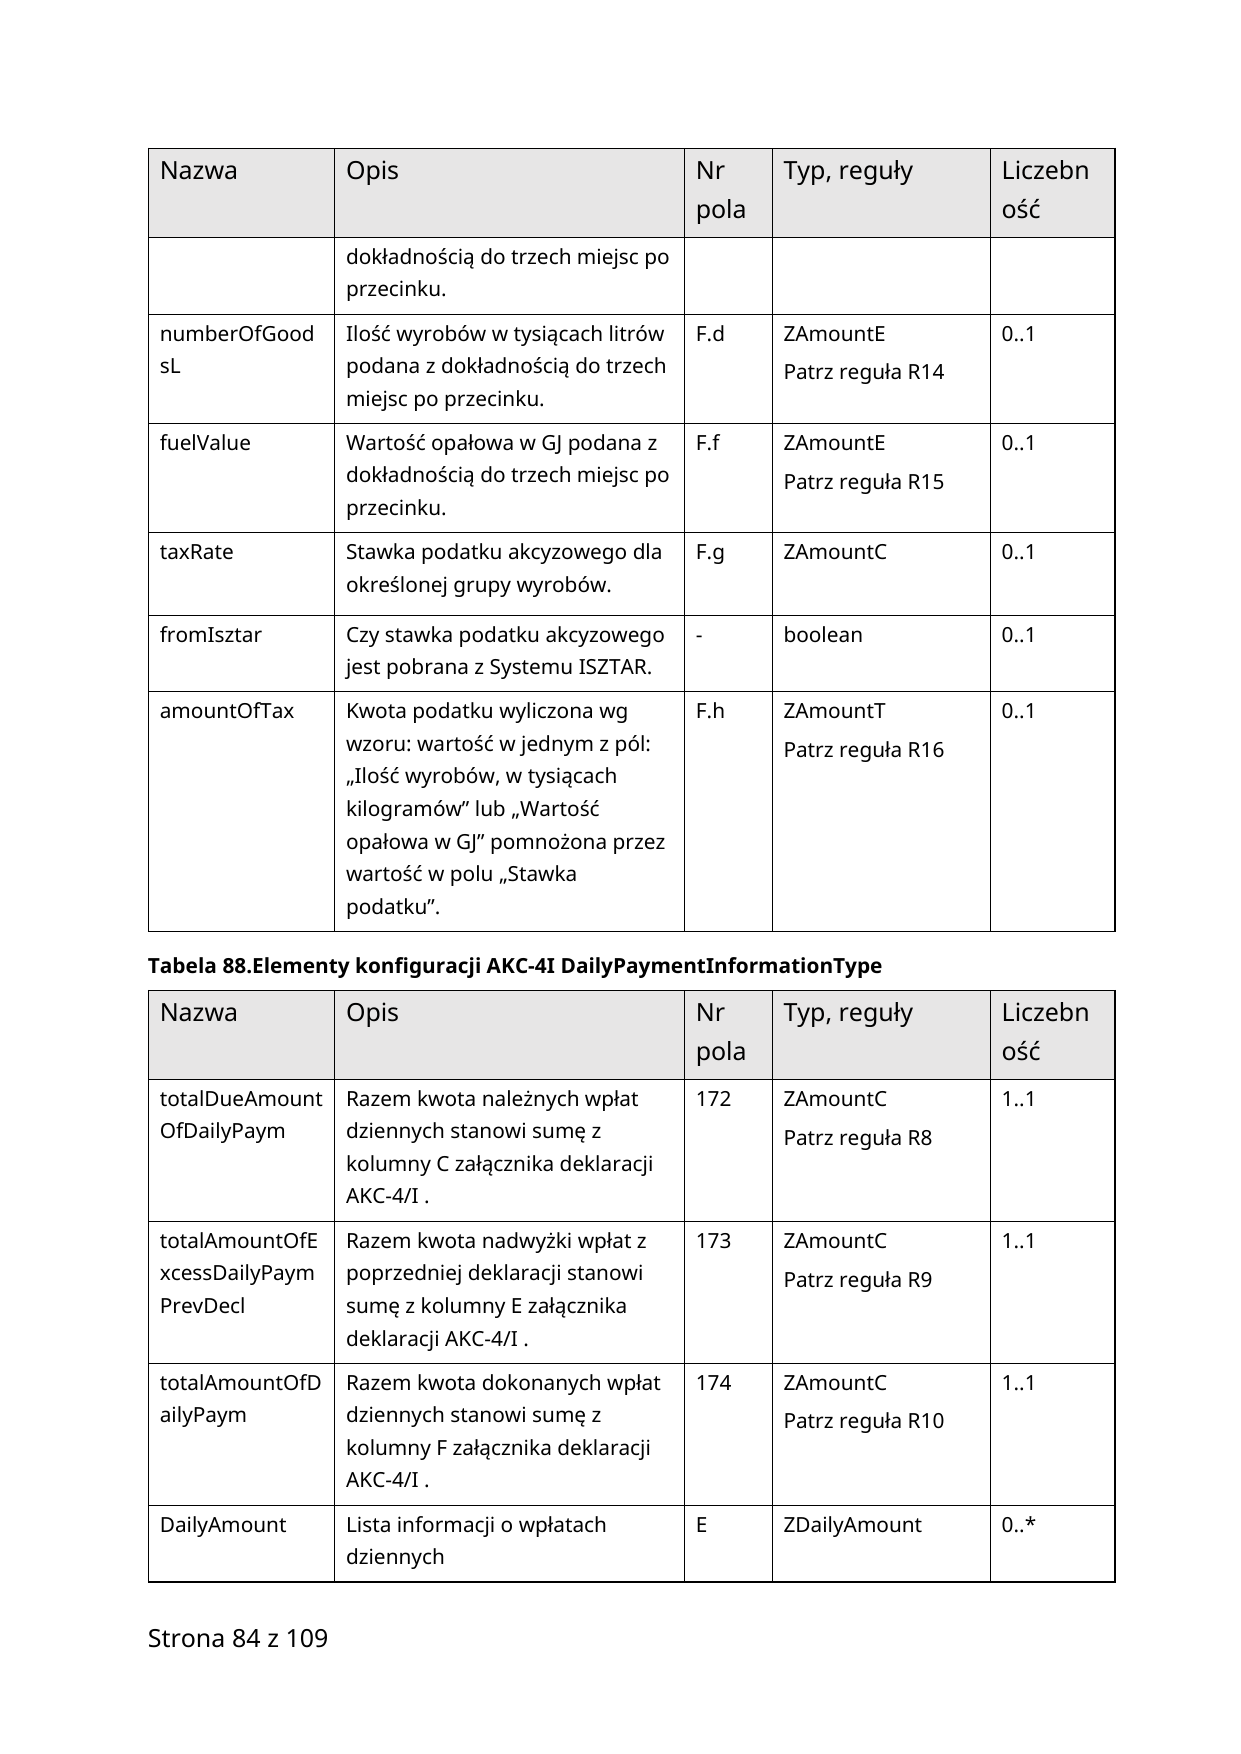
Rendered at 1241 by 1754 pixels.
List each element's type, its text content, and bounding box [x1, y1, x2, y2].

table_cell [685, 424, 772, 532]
text Tabela 88.Elementy konfiguracji AKC-4I DailyPaymentInformationType [148, 951, 1092, 979]
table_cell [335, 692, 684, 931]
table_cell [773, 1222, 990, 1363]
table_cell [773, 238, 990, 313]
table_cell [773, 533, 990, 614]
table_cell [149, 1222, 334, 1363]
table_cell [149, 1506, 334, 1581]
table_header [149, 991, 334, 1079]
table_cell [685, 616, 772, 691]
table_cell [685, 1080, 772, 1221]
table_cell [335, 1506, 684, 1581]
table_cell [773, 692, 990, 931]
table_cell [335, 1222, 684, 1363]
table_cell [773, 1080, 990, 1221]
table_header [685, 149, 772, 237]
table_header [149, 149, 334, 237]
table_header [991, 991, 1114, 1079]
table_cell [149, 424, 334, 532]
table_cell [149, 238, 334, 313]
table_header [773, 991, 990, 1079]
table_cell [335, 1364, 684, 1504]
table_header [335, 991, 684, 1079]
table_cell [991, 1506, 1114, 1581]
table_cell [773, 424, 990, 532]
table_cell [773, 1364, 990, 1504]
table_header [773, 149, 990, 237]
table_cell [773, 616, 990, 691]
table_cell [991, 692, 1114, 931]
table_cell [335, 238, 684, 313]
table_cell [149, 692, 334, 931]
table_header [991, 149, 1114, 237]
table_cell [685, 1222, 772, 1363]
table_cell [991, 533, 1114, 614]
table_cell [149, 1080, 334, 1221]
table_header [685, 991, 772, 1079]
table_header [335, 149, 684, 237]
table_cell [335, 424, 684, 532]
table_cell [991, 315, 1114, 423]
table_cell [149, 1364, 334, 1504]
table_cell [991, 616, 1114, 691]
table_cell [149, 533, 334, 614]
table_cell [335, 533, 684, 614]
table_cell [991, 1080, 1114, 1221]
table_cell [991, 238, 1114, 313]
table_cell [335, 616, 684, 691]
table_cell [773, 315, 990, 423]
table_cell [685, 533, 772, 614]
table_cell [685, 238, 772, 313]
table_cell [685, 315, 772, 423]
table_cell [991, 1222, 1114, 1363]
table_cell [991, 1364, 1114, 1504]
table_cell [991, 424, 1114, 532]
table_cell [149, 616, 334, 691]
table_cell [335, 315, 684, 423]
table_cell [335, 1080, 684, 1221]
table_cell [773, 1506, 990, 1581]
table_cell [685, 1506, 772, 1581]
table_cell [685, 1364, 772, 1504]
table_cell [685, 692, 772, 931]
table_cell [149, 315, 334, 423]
